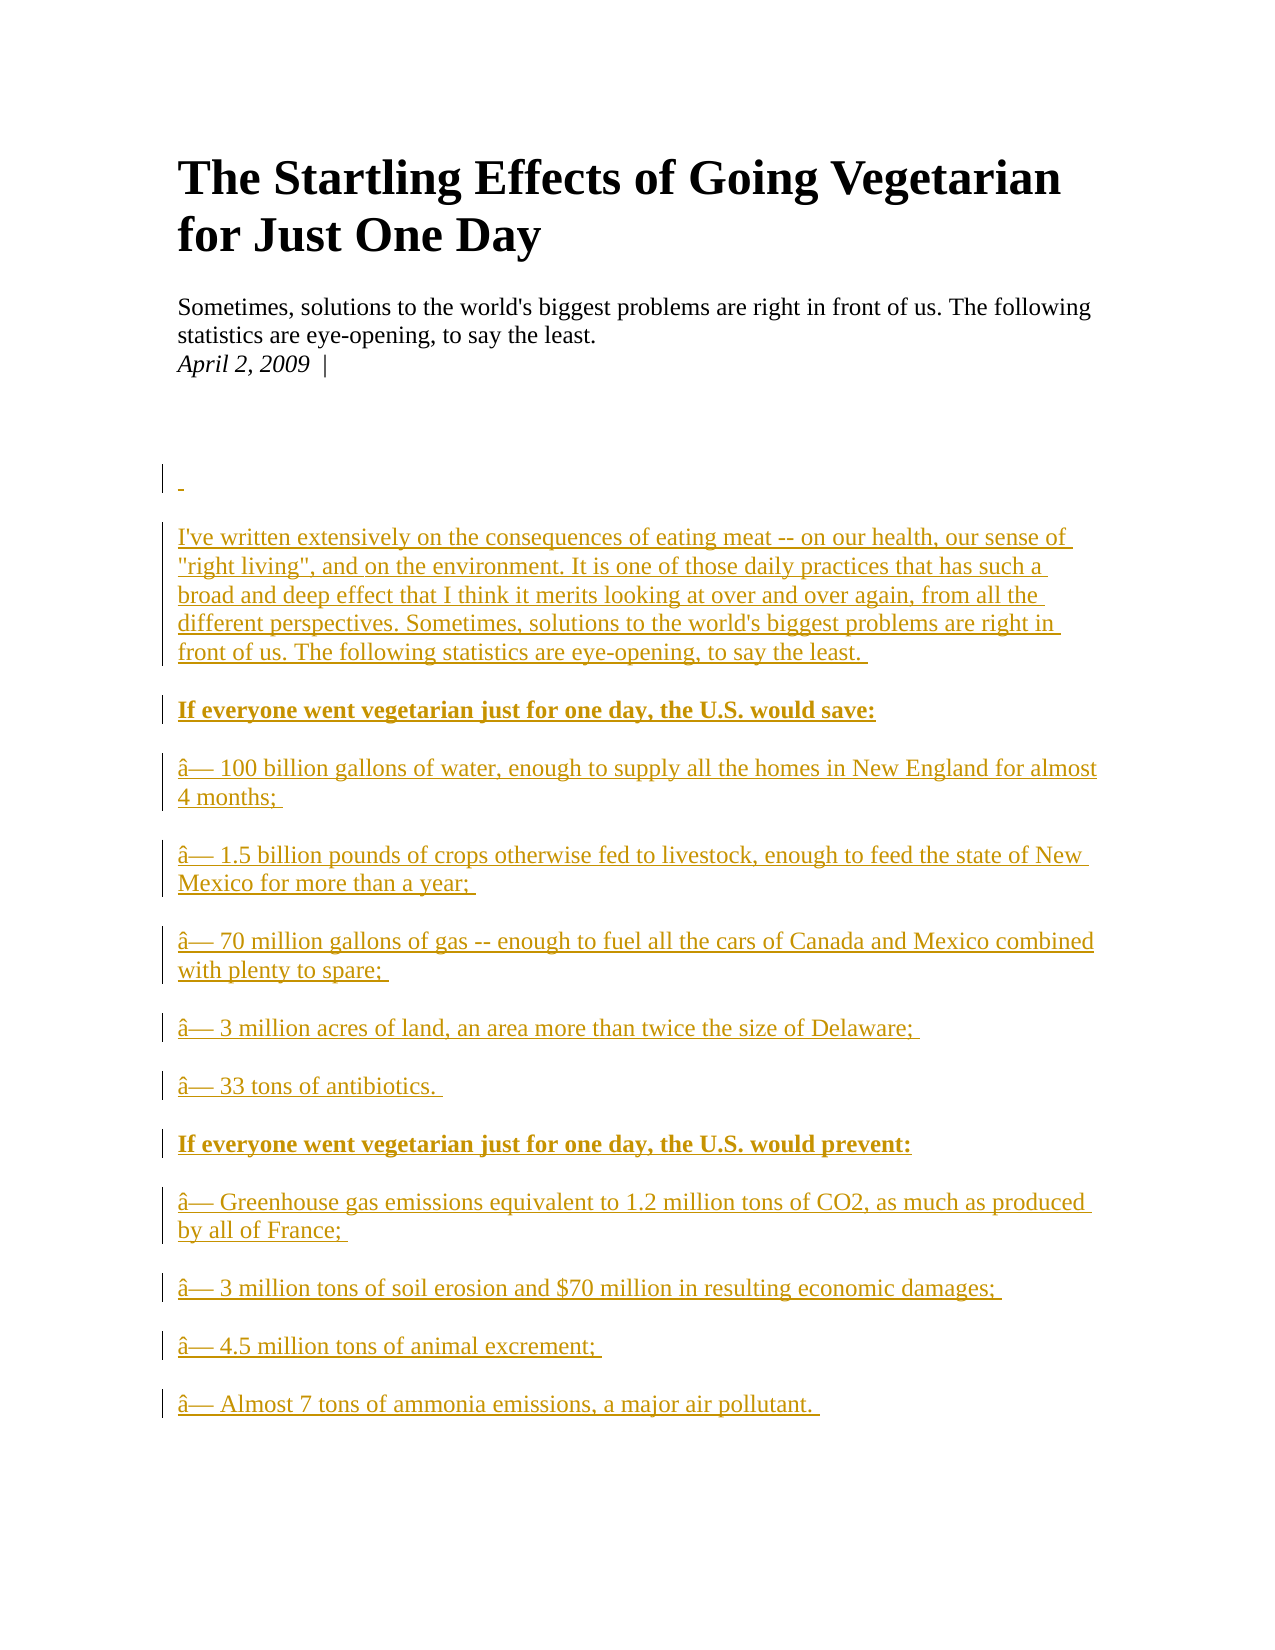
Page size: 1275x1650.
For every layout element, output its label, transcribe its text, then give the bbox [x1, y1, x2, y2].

text April 2, 2009 | [177, 349, 1098, 378]
text The Startling Effects of Going Vegetarian for Just One Day [177, 148, 1098, 263]
text Sometimes, solutions to the world's biggest problems are right in front of us. The following statistics are eye-opening, to say the least. [177, 292, 1098, 349]
